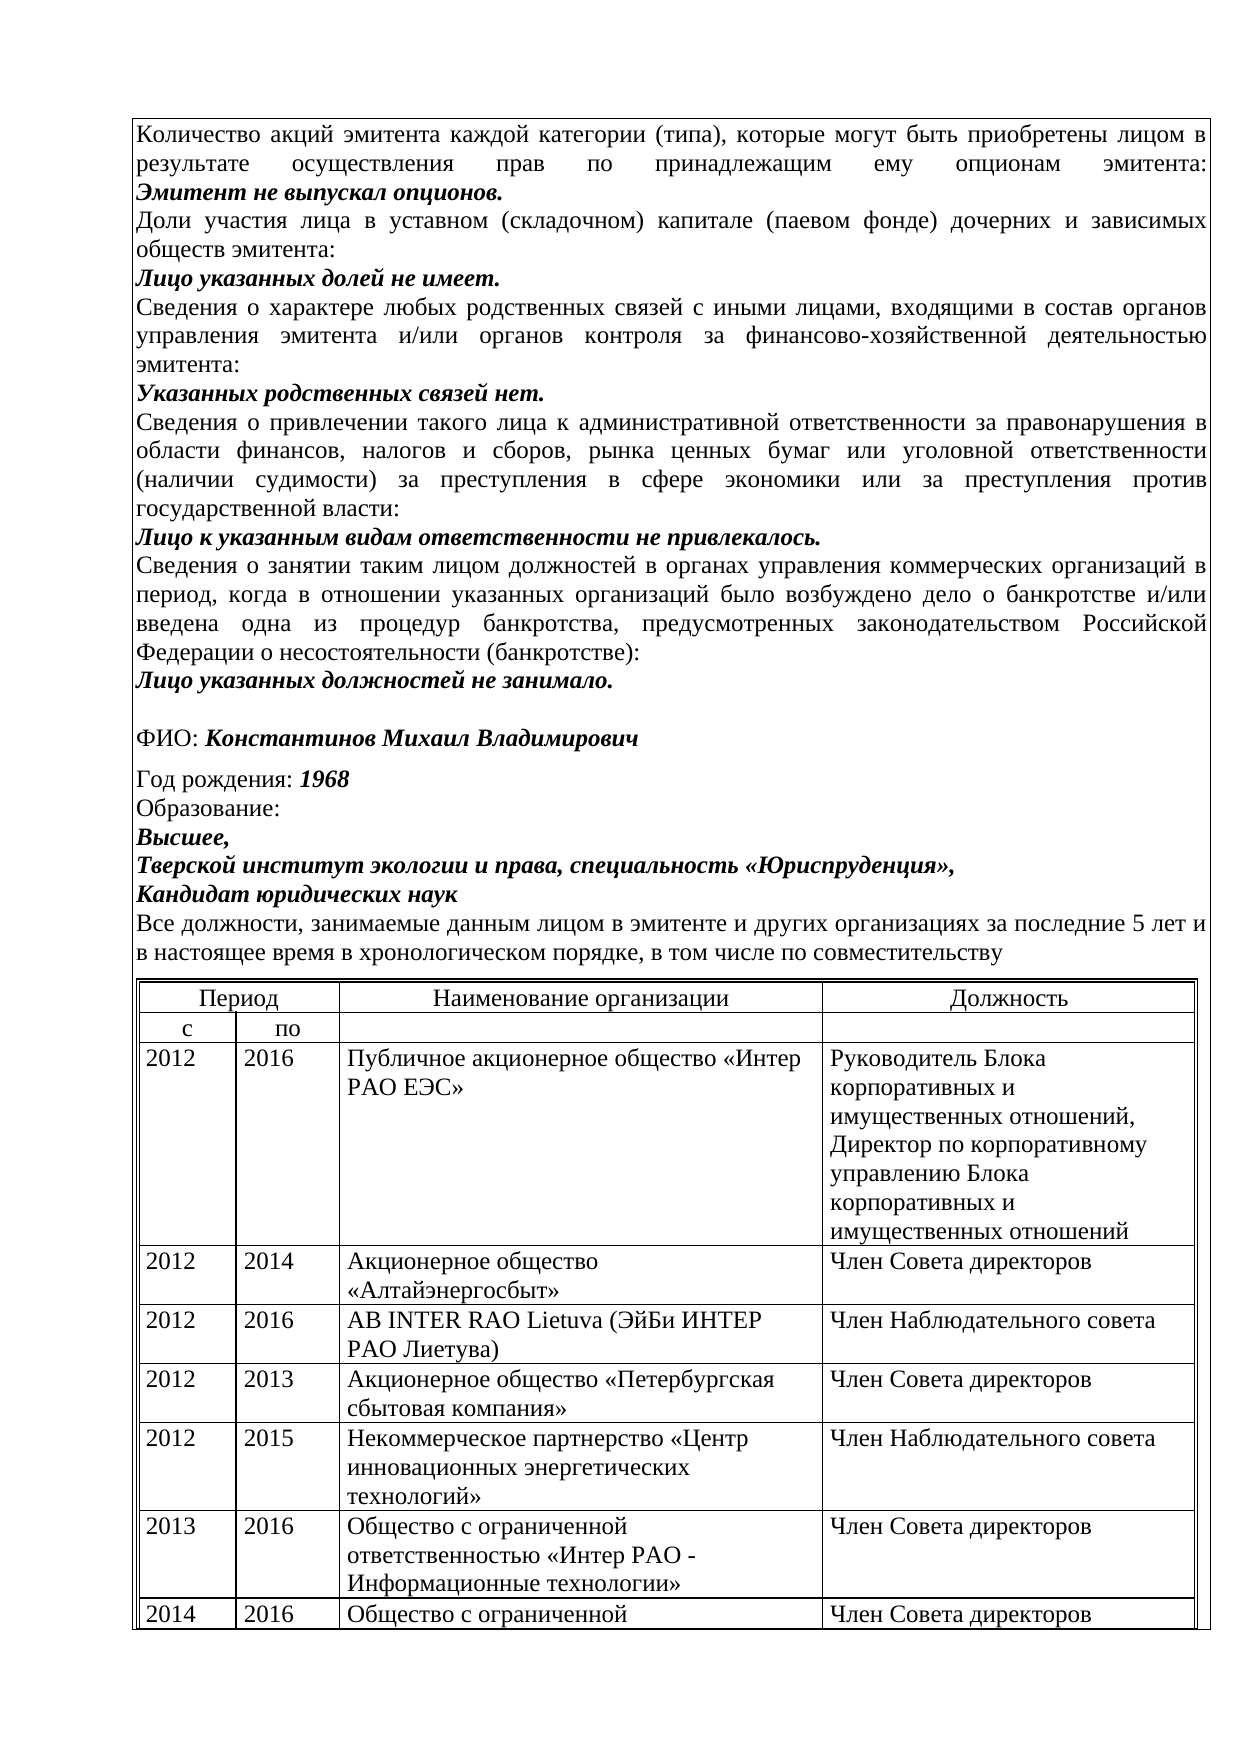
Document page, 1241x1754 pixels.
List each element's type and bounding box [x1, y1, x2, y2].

table_cell [133, 119, 1210, 1629]
